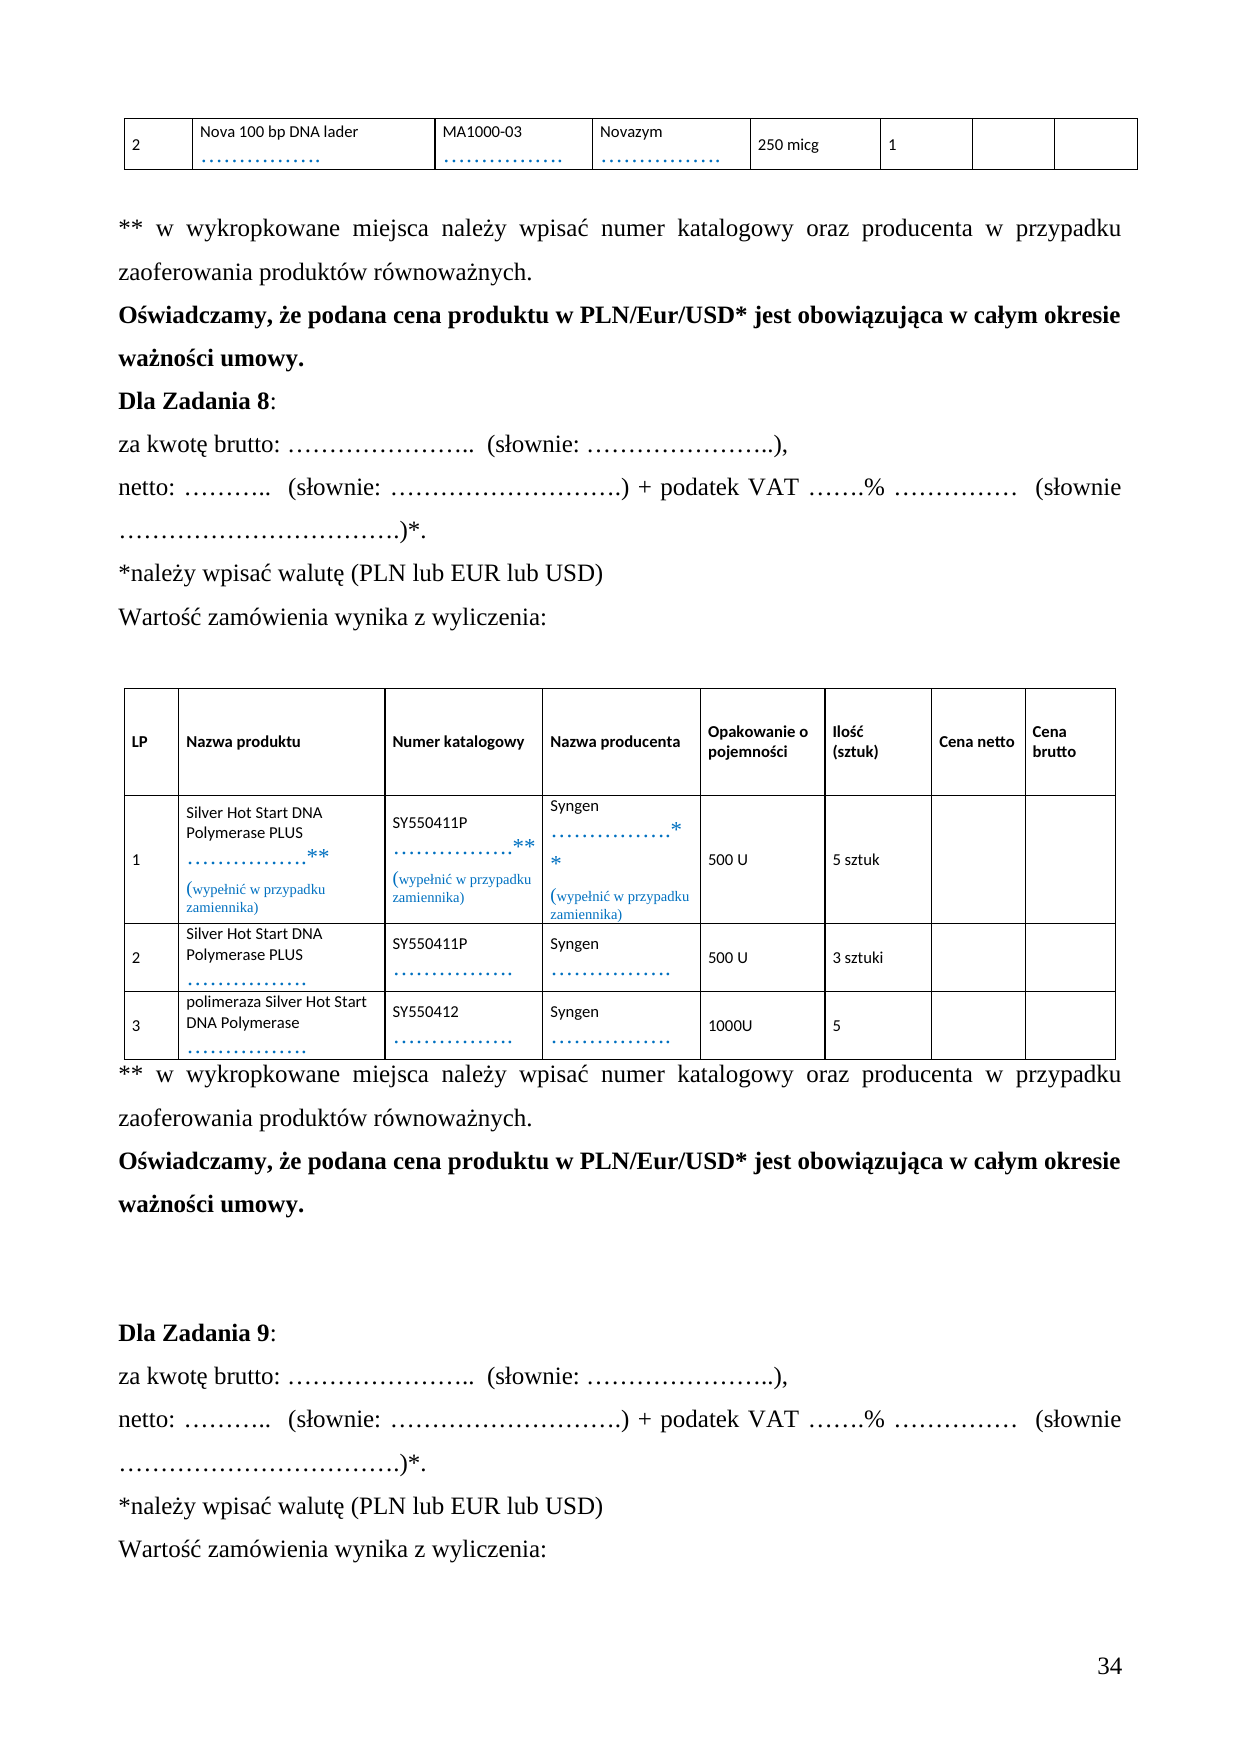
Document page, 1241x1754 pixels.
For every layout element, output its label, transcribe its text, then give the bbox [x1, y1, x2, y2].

table_cell Syngen …………….** (wypełnić w przypadku zamiennika) [543, 796, 700, 922]
table_cell 3 sztuki [826, 924, 931, 991]
text Dla Zadania 8: [118, 386, 1122, 415]
table_header Numer katalogowy [386, 689, 542, 794]
table_cell 500 U [701, 924, 824, 991]
text za kwotę brutto: ………………….. (słownie: …………………..), [118, 429, 1122, 458]
table_header Opakowanie o pojemności [701, 689, 824, 794]
table_cell MA1000-03 ……………. [436, 119, 592, 169]
table_cell 1 [125, 796, 178, 922]
text Oświadczamy, że podana cena produktu w PLN/Eur/USD* jest obowiązująca w całym okresie [118, 1146, 1122, 1174]
table_header Ilość (sztuk) [826, 689, 931, 794]
table_cell Novazym ……………. [593, 119, 750, 169]
table_cell SY550411P …………….** (wypełnić w przypadku zamiennika) [386, 796, 542, 922]
text ważności umowy. [118, 343, 1122, 372]
table_header Cena netto [932, 689, 1025, 794]
text netto: ……….. (słownie: ……………………….) + podatek VAT …….% …………… (słownie …………………………….)*. [118, 1404, 1122, 1476]
table_cell polimeraza Silver Hot Start DNA Polymerase ……………. [179, 992, 384, 1058]
table_cell 250 micg [751, 119, 880, 169]
text *należy wpisać walutę (PLN lub EUR lub USD) [118, 558, 1122, 587]
table_cell Silver Hot Start DNA Polymerase PLUS ……………. [179, 924, 384, 991]
table_cell [1055, 119, 1137, 169]
table_cell [932, 924, 1025, 991]
text netto: ……….. (słownie: ……………………….) + podatek VAT …….% …………… (słownie …………………………….)*. [118, 472, 1122, 544]
text ** w wykropkowane miejsca należy wpisać numer katalogowy oraz producenta w przypadku zaoferowania produktów równoważnych. [118, 213, 1122, 285]
table_cell [1026, 992, 1115, 1058]
table_cell 1000U [701, 992, 824, 1058]
table_cell 5 sztuk [826, 796, 931, 922]
text Wartość zamówienia wynika z wyliczenia: [118, 1534, 1122, 1563]
table_cell [1026, 796, 1115, 922]
table_cell 2 [125, 119, 192, 169]
table_cell [1026, 924, 1115, 991]
text Oświadczamy, że podana cena produktu w PLN/Eur/USD* jest obowiązująca w całym okresie [118, 300, 1122, 328]
table_cell [932, 992, 1025, 1058]
table_header Nazwa produktu [179, 689, 384, 794]
text ** w wykropkowane miejsca należy wpisać numer katalogowy oraz producenta w przypadku zaoferowania produktów równoważnych. [118, 1059, 1122, 1131]
table_cell SY550411P ……………. [386, 924, 542, 991]
table_cell Syngen ……………. [543, 924, 700, 991]
text ważności umowy. [118, 1189, 1122, 1218]
table_cell Nova 100 bp DNA lader ……………. [193, 119, 434, 169]
table_cell [973, 119, 1054, 169]
table_cell 500 U [701, 796, 824, 922]
text Wartość zamówienia wynika z wyliczenia: [118, 602, 1122, 630]
table_cell 1 [881, 119, 972, 169]
table_cell Silver Hot Start DNA Polymerase PLUS …………….** (wypełnić w przypadku zamiennika) [179, 796, 384, 922]
table_cell SY550412 ……………. [386, 992, 542, 1058]
table_cell 3 [125, 992, 178, 1058]
table_header LP [125, 689, 178, 794]
text Dla Zadania 9: [118, 1318, 1122, 1347]
table_cell 5 [826, 992, 931, 1058]
text *należy wpisać walutę (PLN lub EUR lub USD) [118, 1491, 1122, 1519]
table_cell 2 [125, 924, 178, 991]
table_cell [932, 796, 1025, 922]
table_header Cena brutto [1026, 689, 1115, 794]
text za kwotę brutto: ………………….. (słownie: …………………..), [118, 1361, 1122, 1390]
table_cell Syngen ……………. [543, 992, 700, 1058]
table_header Nazwa producenta [543, 689, 700, 794]
